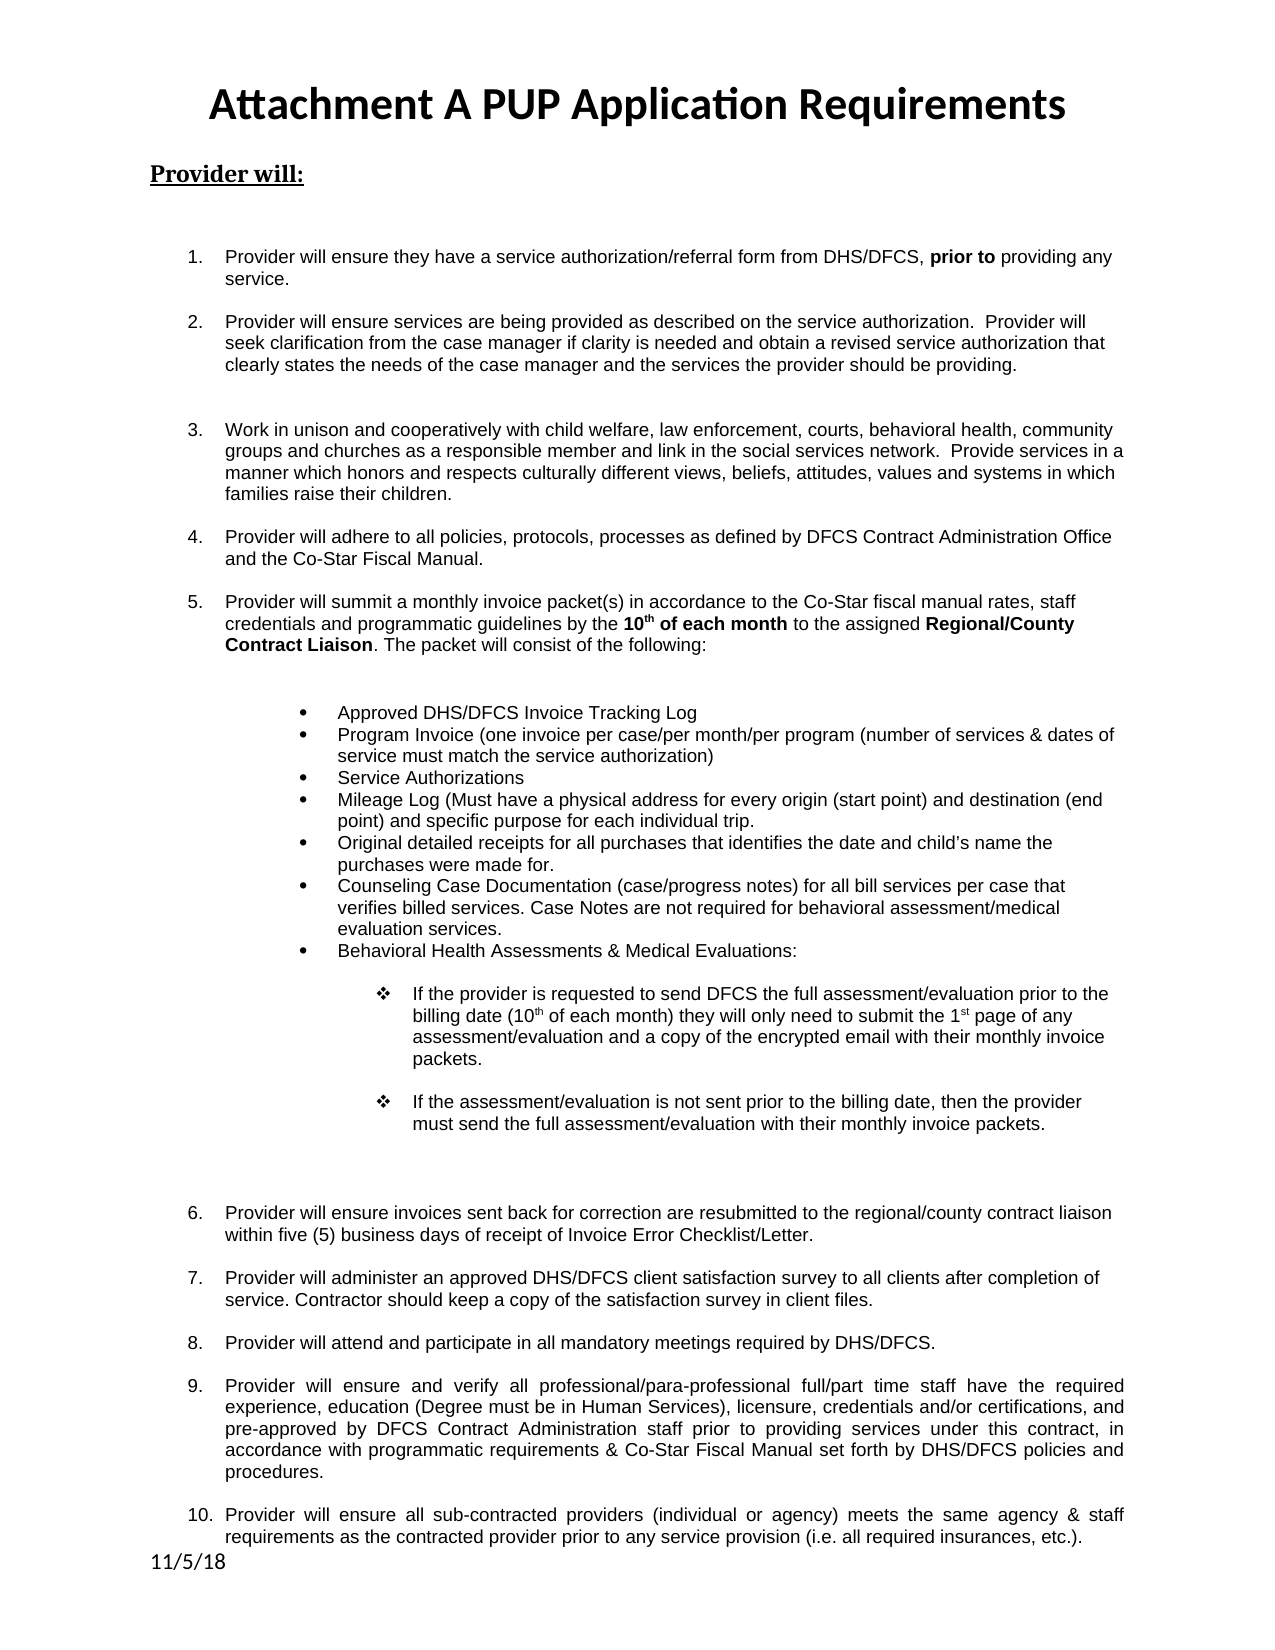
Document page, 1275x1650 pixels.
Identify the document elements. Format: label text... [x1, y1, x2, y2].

list Work in unison and cooperatively with child welfare, law enforcement, courts, behavioral health, community groups and churches as a responsible member and link in the social services network. Provide services in a manner which honors and respects culturally different views, beliefs, attitudes, values and systems in which families raise their children. [187, 418, 1125, 505]
list Provider will ensure and verify all professional/para-professional full/part time staff have the required experience, education (Degree must be in Human Services), licensure, credentials and/or certifications, and pre-approved by DFCS Contract Administration staff prior to providing services under this contract, in accordance with programmatic requirements & Co-Star Fiscal Manual set forth by DHS/DFCS policies and procedures. [187, 1374, 1125, 1482]
list If the assessment/evaluation is not sent prior to the billing date, then the provider must send the full assessment/evaluation with their monthly invoice packets. [375, 1091, 1125, 1134]
list Counseling Case Documentation (case/progress notes) for all bill services per case that verifies billed services. Case Notes are not required for behavioral assessment/medical evaluation services. [300, 875, 1125, 940]
list Mileage Log (Must have a physical address for every origin (start point) and destination (end point) and specific purpose for each individual trip. [300, 788, 1125, 832]
list Provider will summit a monthly invoice packet(s) in accordance to the Co-Star fiscal manual rates, staff credentials and programmatic guidelines by the 10th of each month to the assigned Regional/County Contract Liaison. The packet will consist of the following: [187, 591, 1125, 656]
list Program Invoice (one invoice per case/per month/per program (number of services & dates of service must match the service authorization) [300, 724, 1125, 767]
list Approved DHS/DFCS Invoice Tracking Log [300, 702, 1125, 724]
list Provider will administer an approved DHS/DFCS client satisfaction survey to all clients after completion of service. Contractor should keep a copy of the satisfaction survey in client files. [187, 1267, 1125, 1310]
list Provider will ensure invoices sent back for correction are resubmitted to the regional/county contract liaison within five (5) business days of receipt of Invoice Error Checklist/Letter. [187, 1202, 1125, 1245]
list Provider will ensure they have a service authorization/referral form from DHS/DFCS, prior to providing any service. [187, 246, 1125, 289]
list Provider will ensure services are being provided as described on the service authorization. Provider will seek clarification from the case manager if clarity is needed and obtain a revised service authorization that clearly states the needs of the case manager and the services the provider should be providing. [187, 311, 1125, 375]
list If the provider is requested to send DFCS the full assessment/evaluation prior to the billing date (10th of each month) they will only need to submit the 1st page of any assessment/evaluation and a copy of the encrypted email with their monthly invoice packets. [375, 983, 1125, 1069]
text Provider will: [150, 160, 1125, 188]
list Provider will ensure all sub-contracted providers (individual or agency) meets the same agency & staff requirements as the contracted provider prior to any service provision (i.e. all required insurances, etc.). [187, 1504, 1125, 1547]
list Provider will adhere to all policies, protocols, processes as defined by DFCS Contract Administration Office and the Co-Star Fiscal Manual. [187, 526, 1125, 569]
list Behavioral Health Assessments & Medical Evaluations: [300, 940, 1125, 961]
list Provider will attend and participate in all mandatory meetings required by DHS/DFCS. [187, 1331, 1125, 1353]
list Service Authorizations [300, 767, 1125, 788]
list Original detailed receipts for all purchases that identifies the date and child’s name the purchases were made for. [300, 832, 1125, 875]
